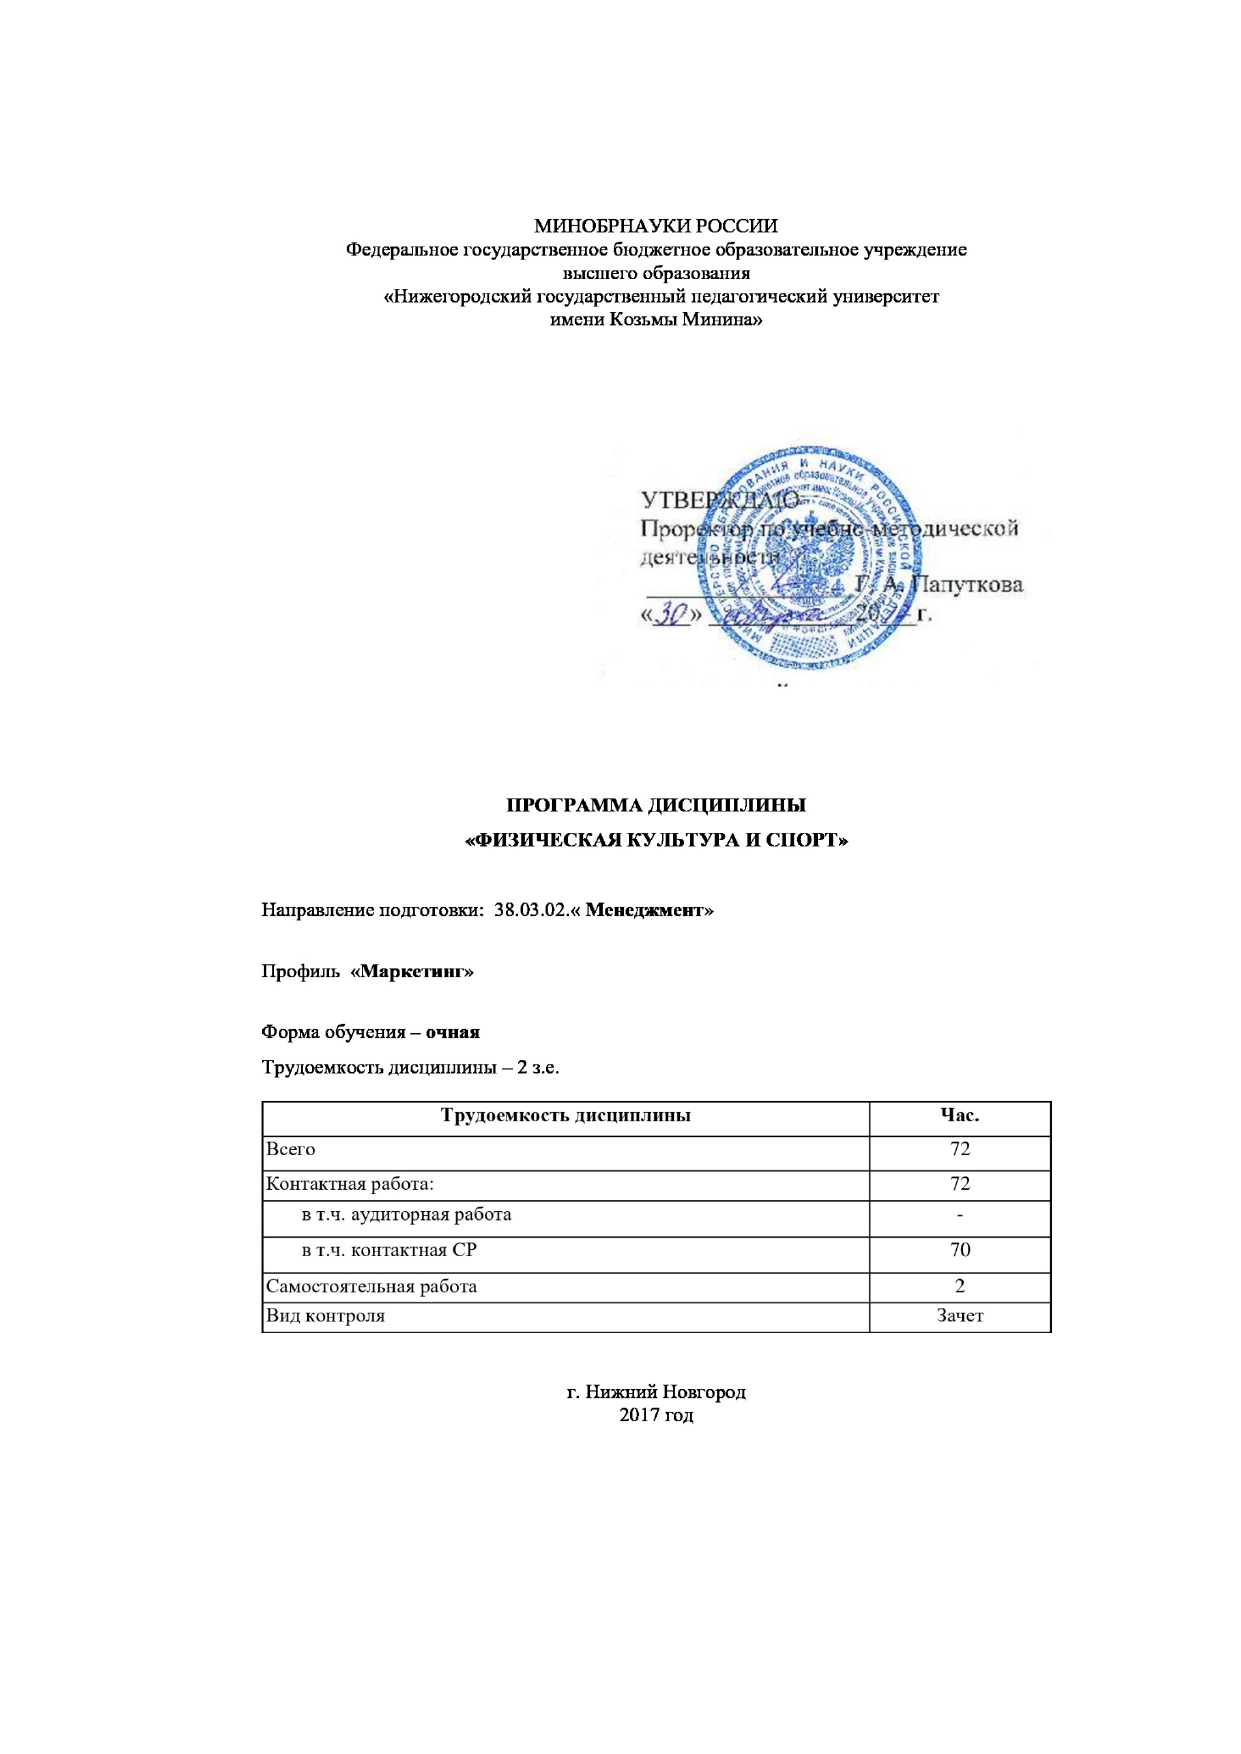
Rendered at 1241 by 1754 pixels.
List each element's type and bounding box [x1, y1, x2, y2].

picture [118, 118, 1123, 1538]
